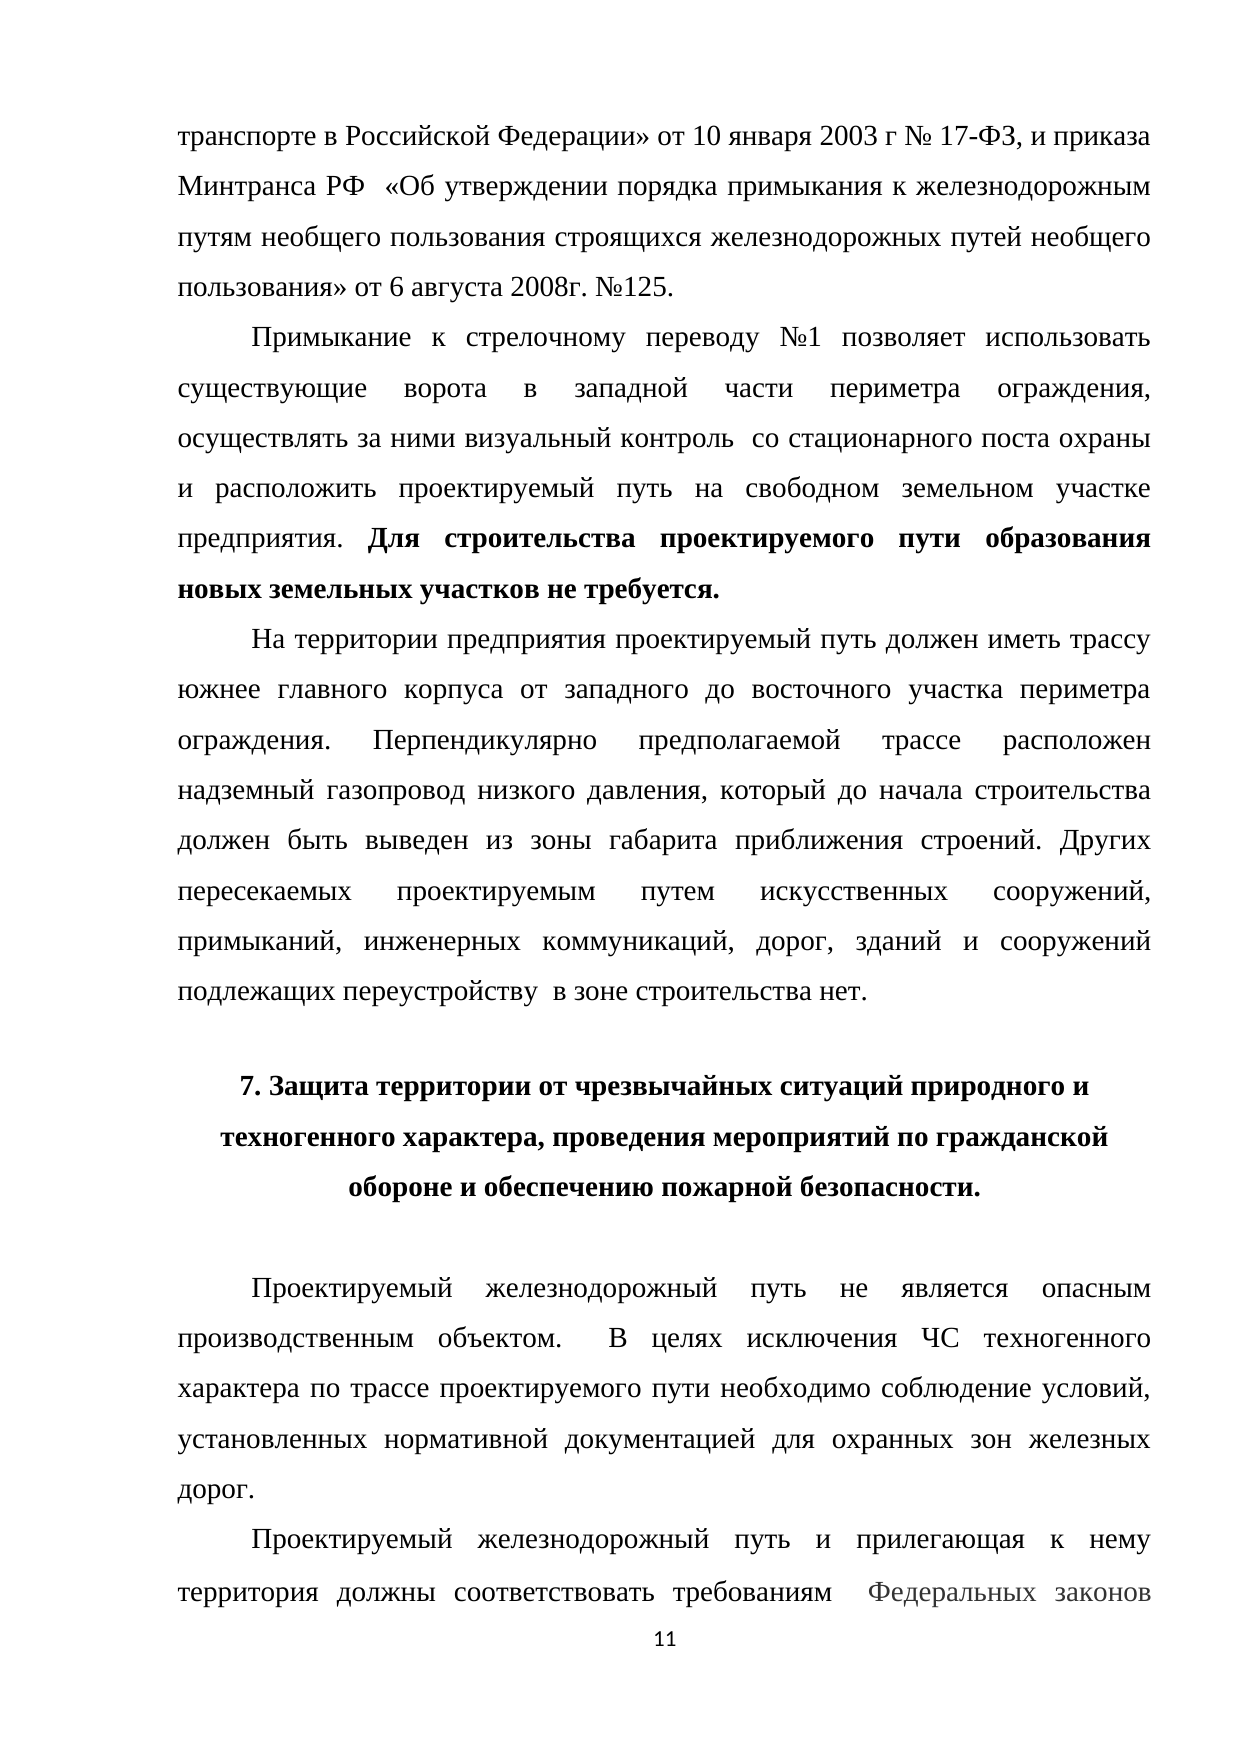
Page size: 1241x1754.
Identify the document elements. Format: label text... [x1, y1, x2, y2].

text Проектируемый железнодорожный путь не является опасным производственным объектом. В целях исключения ЧС техногенного характера по трассе проектируемого пути необходимо соблюдение условий, установленных нормативной документацией для охранных зон железных дорог. [177, 1270, 1152, 1504]
text Примыкание к стрелочному переводу №1 позволяет использовать существующие ворота в западной части периметра ограждения, осуществлять за ними визуальный контроль со стационарного поста охраны и расположить проектируемый путь на свободном земельном участке предприятия. Для строительства проектируемого пути образования новых земельных участков не требуется. [177, 319, 1152, 604]
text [177, 1521, 1152, 1608]
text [177, 118, 1152, 303]
text 7. Защита территории от чрезвычайных ситуаций природного и техногенного характера, проведения мероприятий по гражданской обороне и обеспечению пожарной безопасности. [177, 1068, 1152, 1203]
text На территории предприятия проектируемый путь должен иметь трассу южнее главного корпуса от западного до восточного участка периметра ограждения. Перпендикулярно предполагаемой трассе расположен надземный газопровод низкого давления, который до начала строительства должен быть выведен из зоны габарита приближения строений. Других пересекаемых проектируемым путем искусственных сооружений, примыканий, инженерных коммуникаций, дорог, зданий и сооружений подлежащих переустройству в зоне строительства нет. [177, 621, 1152, 1007]
